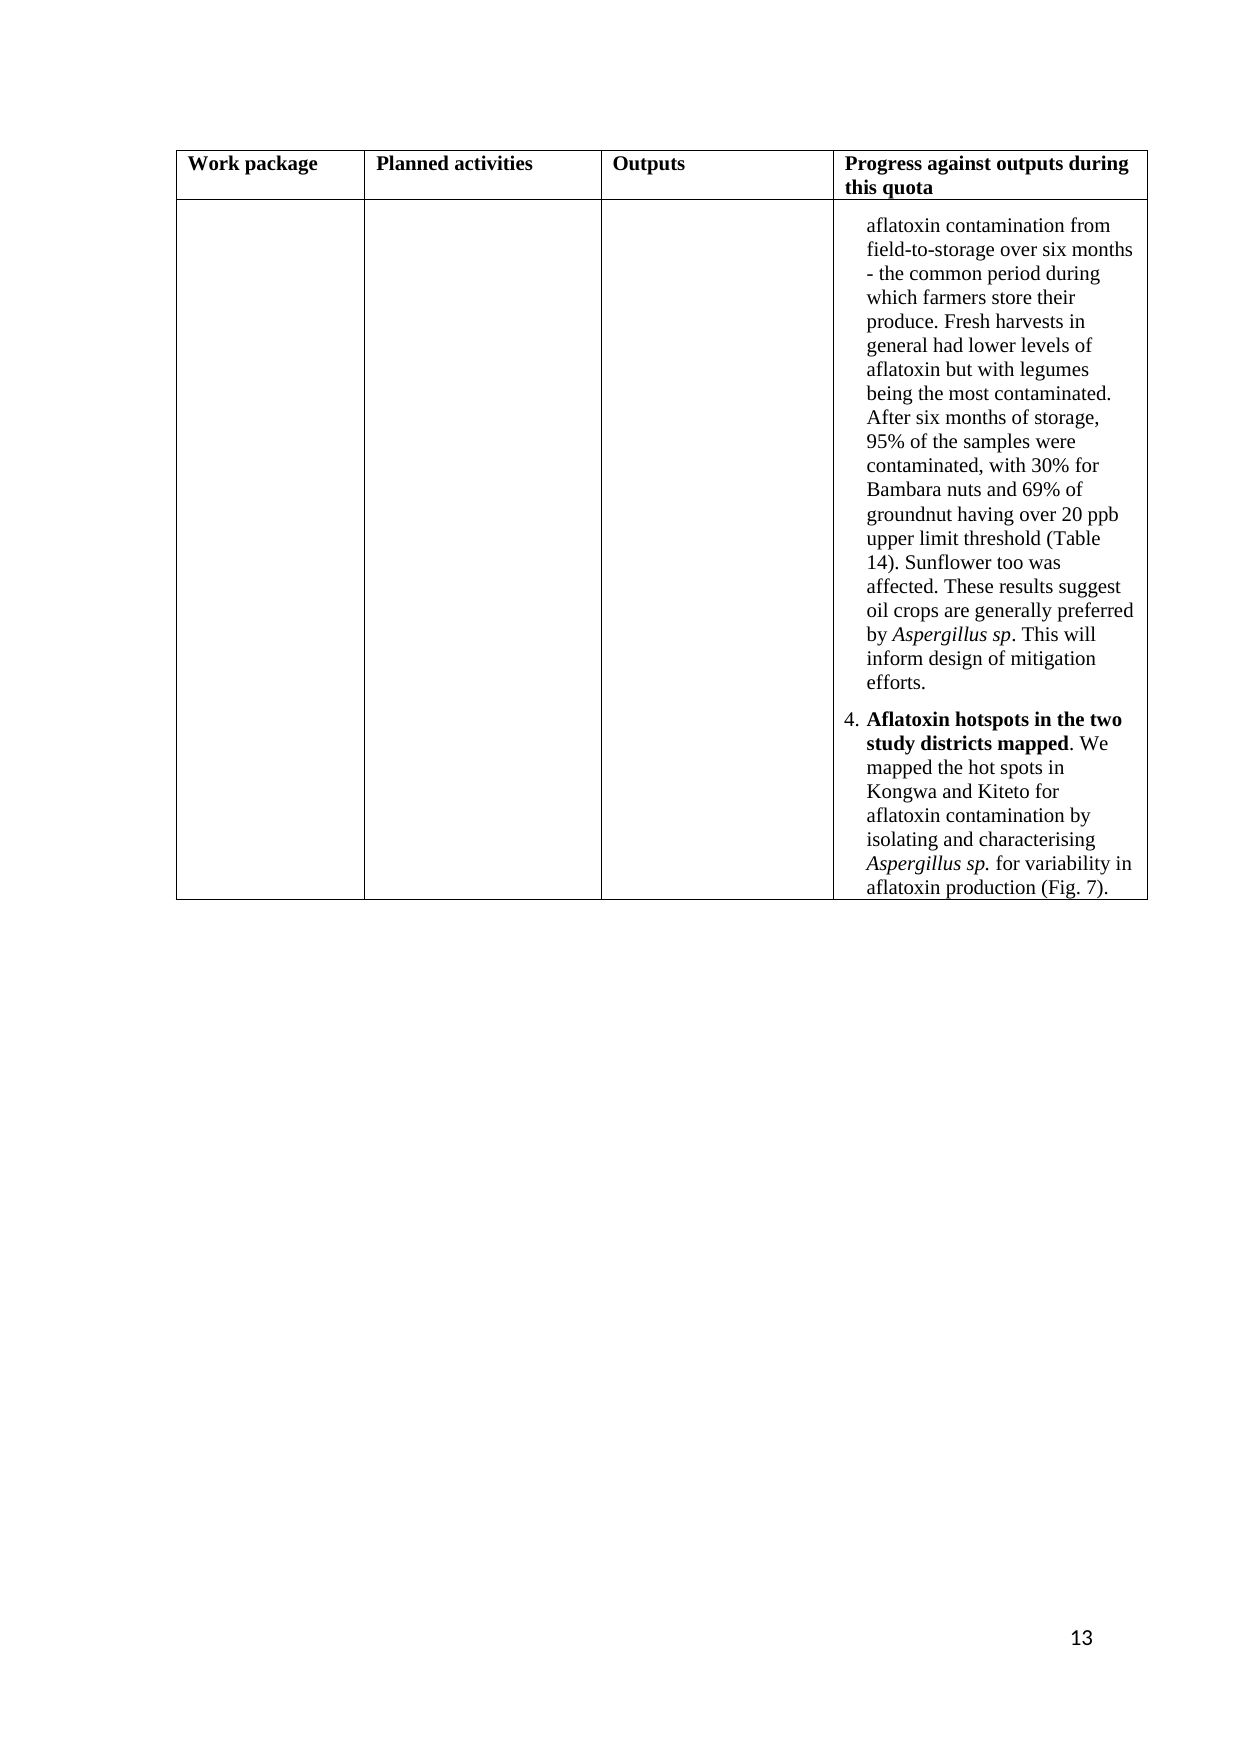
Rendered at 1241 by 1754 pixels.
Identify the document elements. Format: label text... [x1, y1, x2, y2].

table_header Outputs [602, 151, 833, 199]
table_header Planned activities [365, 151, 601, 199]
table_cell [365, 200, 601, 899]
table_header Progress against outputs during this quota [834, 151, 1147, 199]
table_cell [602, 200, 833, 899]
table_header Work package [177, 151, 364, 199]
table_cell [177, 200, 364, 899]
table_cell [834, 200, 1147, 899]
